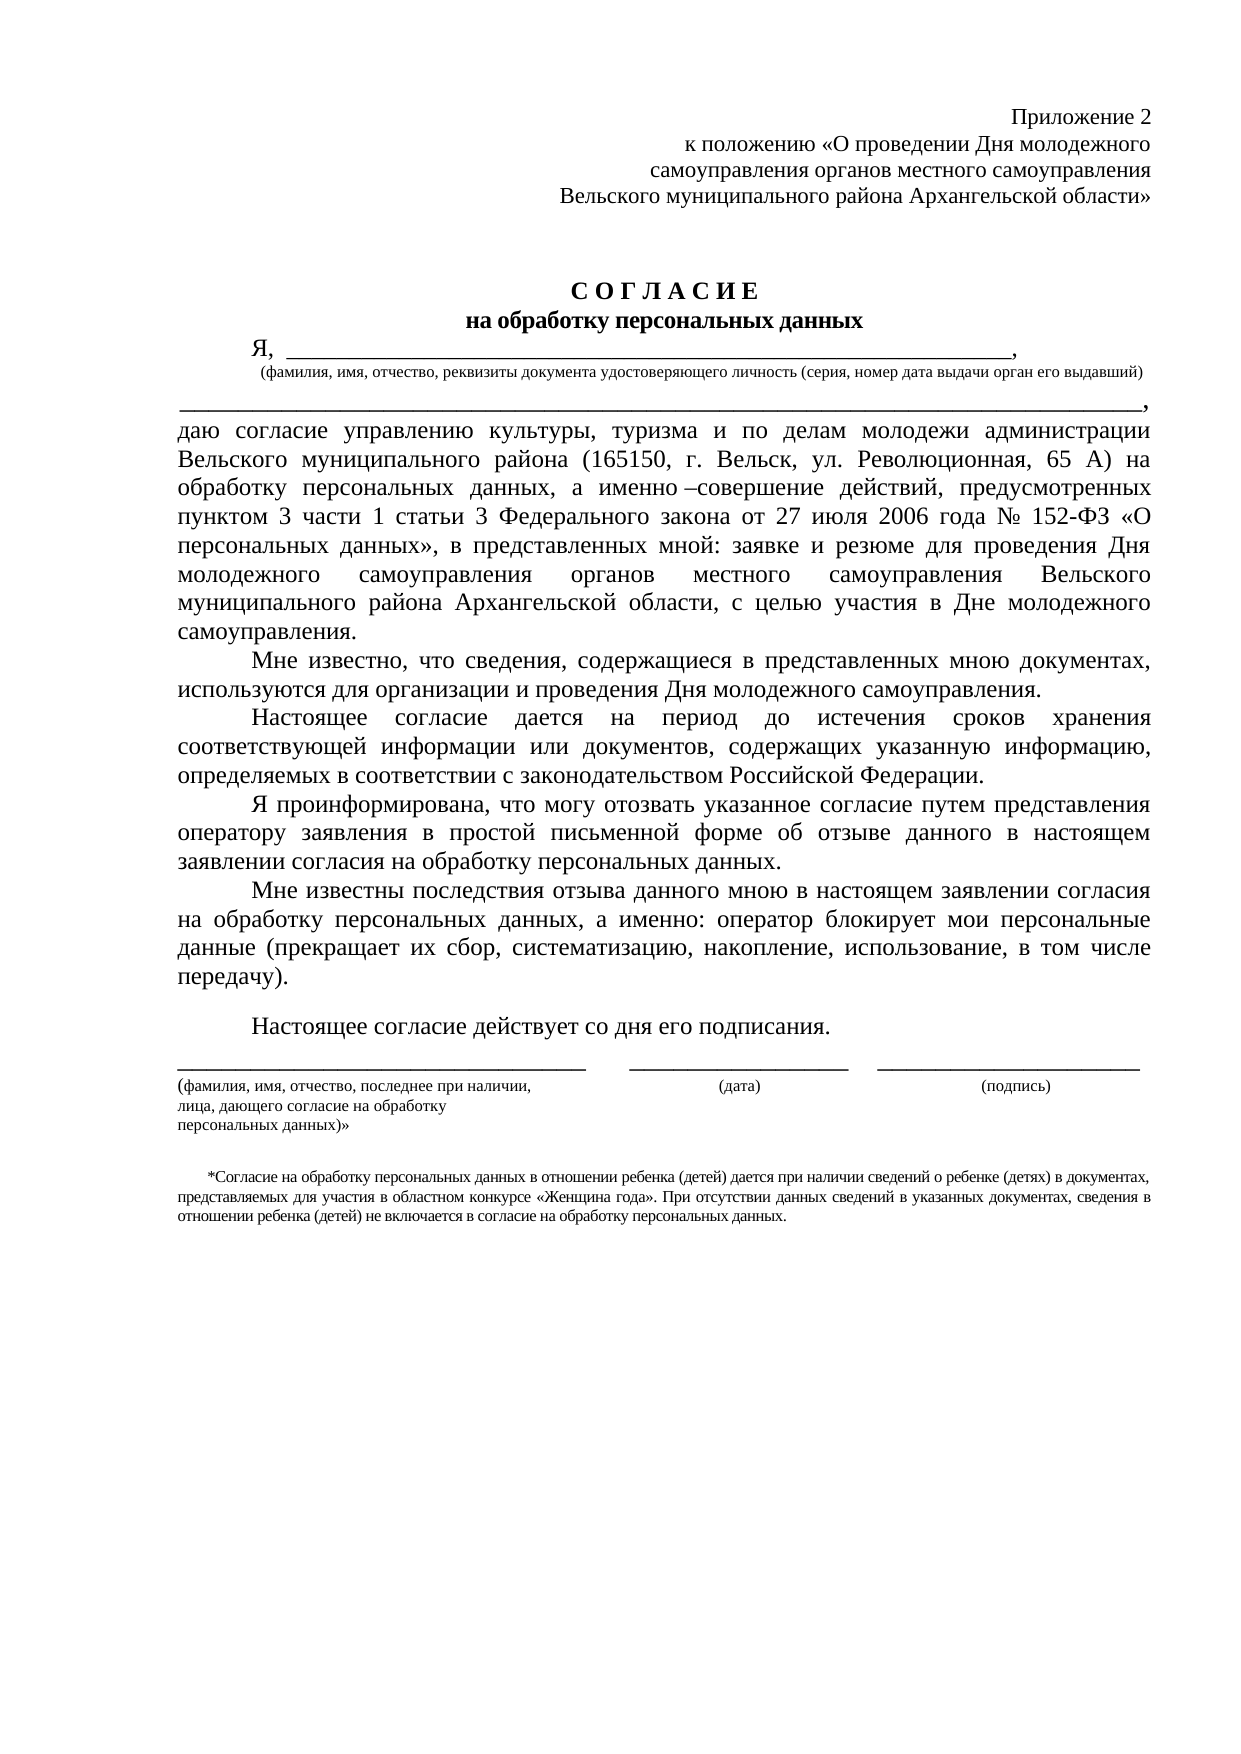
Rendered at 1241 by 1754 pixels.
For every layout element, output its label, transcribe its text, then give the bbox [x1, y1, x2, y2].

text *Согласие на обработку персональных данных в отношении ребенка (детей) дается при наличии сведений о ребенке (детях) в документах, представляемых для участия в областном конкурсе «Женщина года». При отсутствии данных сведений в указанных документах, сведения в отношении ребенка (детей) не включается в согласие на обработку персональных данных. [177, 1167, 1152, 1225]
text Вельского муниципального района Архангельской области» [177, 182, 1152, 209]
text __________________________________________________________________, [177, 381, 1152, 415]
text Согласие [177, 276, 1152, 305]
text (фамилия, имя, отчество, реквизиты документа удостоверяющего личность (серия, номер дата выдачи орган его выдавший) [177, 362, 1152, 381]
text (фамилия, имя, отчество, последнее при наличии, (дата) (подпись) [177, 1074, 1152, 1095]
text лица, дающего согласие на обработку [177, 1095, 1152, 1114]
text даю согласие управлению культуры, туризма и по делам молодежи администрации Вельского муниципального района (165150, г. Вельск, ул. Революционная, 65 А) на обработку персональных данных, а именно –совершение действий, предусмотренных пунктом 3 части 1 статьи 3 Федерального закона от 27 июля 2006 года № 152-ФЗ «О персональных данных», в представленных мной: заявке и резюме для проведения Дня молодежного самоуправления органов местного самоуправления Вельского муниципального района Архангельской области, с целью участия в Дне молодежного самоуправления. [177, 415, 1152, 645]
text Мне известны последствия отзыва данного мною в настоящем заявлении согласия на обработку персональных данных, а именно: оператор блокирует мои персональные данные (прекращает их сбор, систематизацию, накопление, использование, в том числе передачу). [177, 875, 1152, 990]
text к положению «О проведении Дня молодежного самоуправления органов местного самоуправления [177, 130, 1152, 182]
text Настоящее согласие действует со дня его подписания. [177, 1011, 1152, 1040]
text ____________________________ _______________ __________________ [177, 1040, 1152, 1074]
text Мне известно, что сведения, содержащиеся в представленных мною документах, используются для организации и проведения Дня молодежного самоуправления. [177, 645, 1152, 702]
text Настоящее согласие дается на период до истечения сроков хранения соответствующей информации или документов, содержащих указанную информацию, определяемых в соответствии с законодательством Российской Федерации. [177, 702, 1152, 789]
text персональных данных)» [177, 1114, 1152, 1134]
text Я, __________________________________________________________, [177, 333, 1152, 362]
text Приложение 2 [177, 103, 1152, 130]
text на обработку персональных данных [177, 305, 1152, 333]
text Я проинформирована, что могу отозвать указанное согласие путем представления оператору заявления в простой письменной форме об отзыве данного в настоящем заявлении согласия на обработку персональных данных. [177, 789, 1152, 875]
